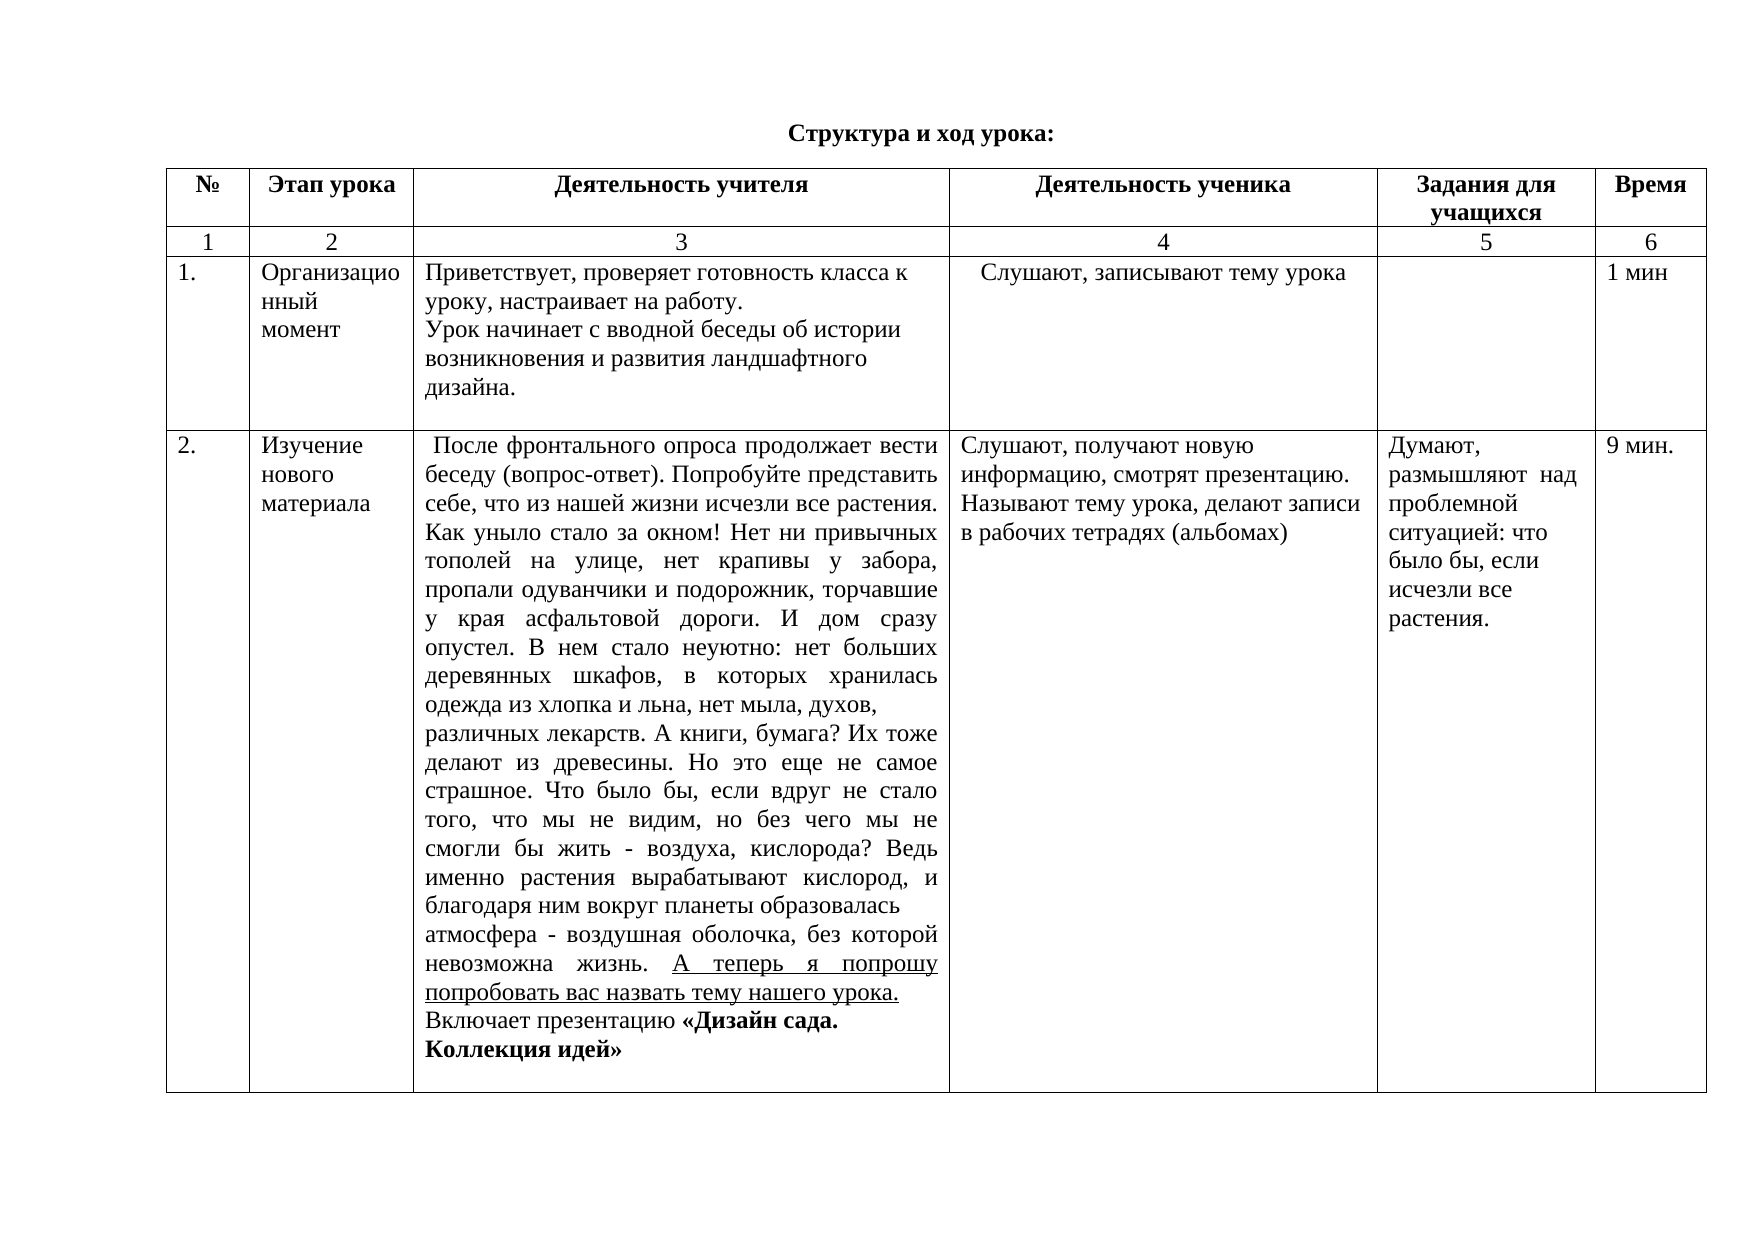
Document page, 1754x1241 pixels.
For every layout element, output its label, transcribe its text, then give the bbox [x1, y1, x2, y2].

table_header Этап урока [250, 169, 413, 226]
table_cell 9 мин. [1596, 431, 1706, 1092]
table_cell 6 [1596, 227, 1706, 256]
table_cell Организационный момент [250, 257, 413, 429]
table_cell Приветствует, проверяет готовность класса к уроку, настраивает на работу. Урок начинает с вводной беседы об истории возникновения и развития ландшафтного дизайна. [414, 257, 949, 429]
table_cell После фронтального опроса продолжает вести беседу (вопрос-ответ). Попробуйте представить себе, что из нашей жизни исчезли все растения. Как уныло стало за окном! Нет ни привычных тополей на улице, нет крапивы у забора, пропали одуванчики и подорожник, торчавшие у края асфальтовой дороги. И дом сразу опустел. В нем стало неуютно: нет больших деревянных шкафов, в которых хранилась одежда из хлопка и льна, нет мыла, духов, различных лекарств. А книги, бумага? Их тоже делают из древесины. Но это еще не самое страшное. Что было бы, если вдруг не стало того, что мы не видим, но без чего мы не смогли бы жить - воздуха, кислорода? Ведь именно растения вырабатывают кислород, и благодаря ним вокруг планеты образовалась атмосфера - воздушная оболочка, без которой невозможна жизнь. А теперь я попрошу попробовать вас назвать тему нашего урока. Включает презентацию «Дизайн сада. Коллекция идей» [414, 431, 949, 1092]
table_cell [1378, 257, 1595, 429]
text Структура и ход урока: [177, 118, 1665, 147]
table_cell 2. [167, 431, 249, 1092]
table_cell 3 [414, 227, 949, 256]
table_cell Слушают, записывают тему урока [950, 257, 1377, 429]
table_cell 1. [167, 257, 249, 429]
table_cell Думают, размышляют над проблемной ситуацией: что было бы, если исчезли все растения. [1378, 431, 1595, 1092]
table_cell 1 мин [1596, 257, 1706, 429]
table_cell 1 [167, 227, 249, 256]
table_cell 2 [250, 227, 413, 256]
table_cell 4 [950, 227, 1377, 256]
table_cell Изучение нового материала [250, 431, 413, 1092]
table_header Деятельность ученика [950, 169, 1377, 226]
table_cell Слушают, получают новую информацию, смотрят презентацию. Называют тему урока, делают записи в рабочих тетрадях (альбомах) [950, 431, 1377, 1092]
table_header Время [1596, 169, 1706, 226]
table_cell 5 [1378, 227, 1595, 256]
table_header Деятельность учителя [414, 169, 949, 226]
table_header Задания для учащихся [1378, 169, 1595, 226]
table_header № [167, 169, 249, 226]
